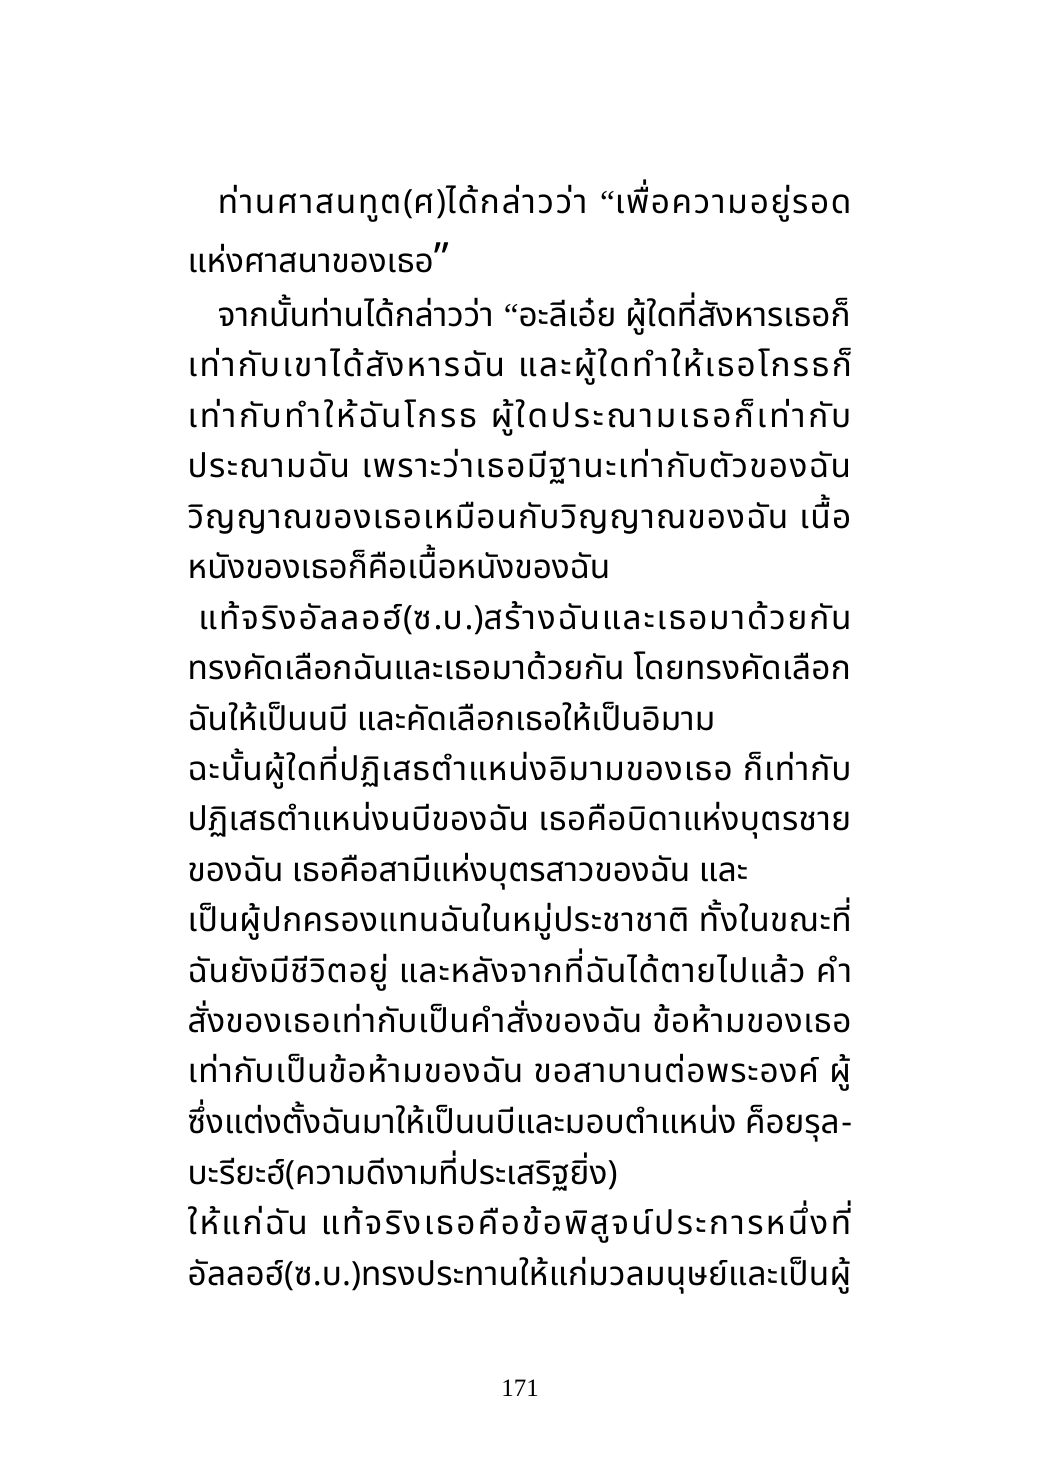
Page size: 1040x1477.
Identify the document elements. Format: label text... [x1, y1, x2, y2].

text เป็นผู้ปกครองแทนฉันในหมู่ประชาชาติ ทั้งในขณะที่ฉันยังมีชีวิตอยู่ และหลังจากที่ฉันได้ตายไปแล้ว คำสั่งของเธอเท่ากับเป็นคำสั่งของฉัน ข้อห้ามของเธอเท่ากับเป็นข้อห้ามของฉัน ขอสาบานต่อพระองค์ ผู้ซึ่งแต่งตั้งฉันมาให้เป็นนบีและมอบตำแหน่ง ค็อยรุล-บะรียะฮ์(ความดีงามที่ประเสริฐยิ่ง) [187, 896, 852, 1199]
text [187, 1199, 852, 1300]
text จากนั้นท่านได้กล่าวว่า “อะลีเอ๋ย ผู้ใดที่สังหารเธอก็เท่ากับเขาได้สังหารฉัน และผู้ใดทำให้เธอโกรธก็เท่ากับทำให้ฉันโกรธ ผู้ใดประณามเธอก็เท่ากับประณามฉัน เพราะว่าเธอมีฐานะเท่ากับตัวของฉัน วิญญาณของเธอเหมือนกับวิญญาณของฉัน เนื้อหนังของเธอก็คือเนื้อหนังของฉัน [187, 291, 852, 593]
text ฉะนั้นผู้ใดที่ปฏิเสธตำแหน่งอิมามของเธอ ก็เท่ากับปฏิเสธตำแหน่งนบีของฉัน เธอคือบิดาแห่งบุตรชายของฉัน เธอคือสามีแห่งบุตรสาวของฉัน และ [187, 745, 852, 896]
text ท่านศาสนทูต(ศ)ได้กล่าวว่า “เพื่อความอยู่รอดแห่งศาสนาของเธอ” [187, 177, 852, 291]
text แท้จริงอัลลอฮ์(ซ.บ.)สร้างฉันและเธอมาด้วยกัน ทรงคัดเลือกฉันและเธอมาด้วยกัน โดยทรงคัดเลือกฉันให้เป็นนบี และคัดเลือกเธอให้เป็นอิมาม [187, 593, 852, 745]
